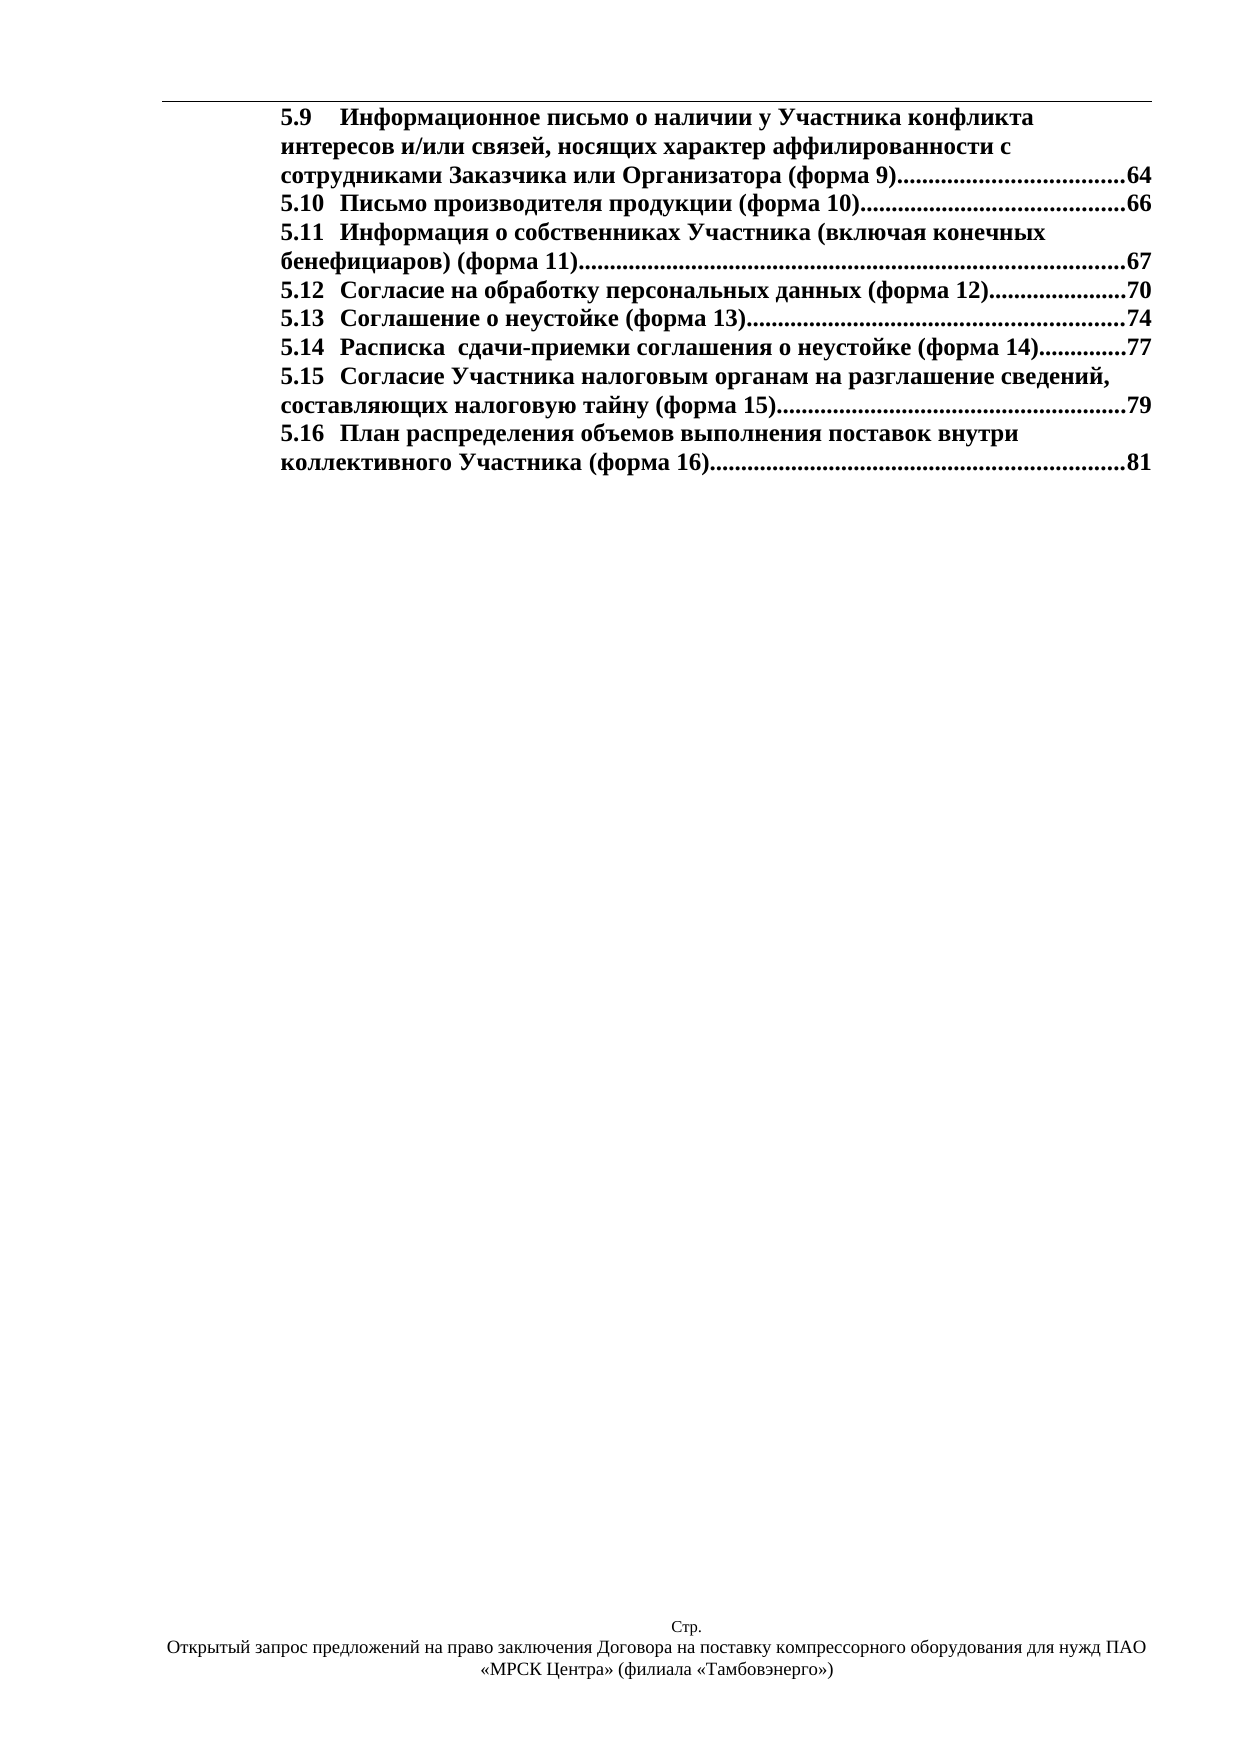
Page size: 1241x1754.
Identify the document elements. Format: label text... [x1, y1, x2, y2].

text 5.9 Информационное письмо о наличии у Участника конфликта интересов и/или связей, носящих характер аффилированности с сотрудниками Заказчика или Организатора (форма 9) 64 [280, 102, 1133, 188]
text 5.14 Расписка сдачи-приемки соглашения о неустойке (форма 14) 77 [280, 332, 1133, 361]
text 5.11 Информация о собственниках Участника (включая конечных бенефициаров) (форма 11) 67 [280, 217, 1133, 275]
text 5.16 План распределения объемов выполнения поставок внутри коллективного Участника (форма 16) 81 [280, 418, 1133, 476]
text 5.13 Соглашение о неустойке (форма 13) 74 [280, 303, 1133, 332]
text 5.12 Согласие на обработку персональных данных (форма 12) 70 [280, 275, 1133, 303]
text 5.10 Письмо производителя продукции (форма 10) 66 [280, 188, 1133, 217]
text 5.15 Согласие Участника налоговым органам на разглашение сведений, составляющих налоговую тайну (форма 15) 79 [280, 361, 1133, 418]
